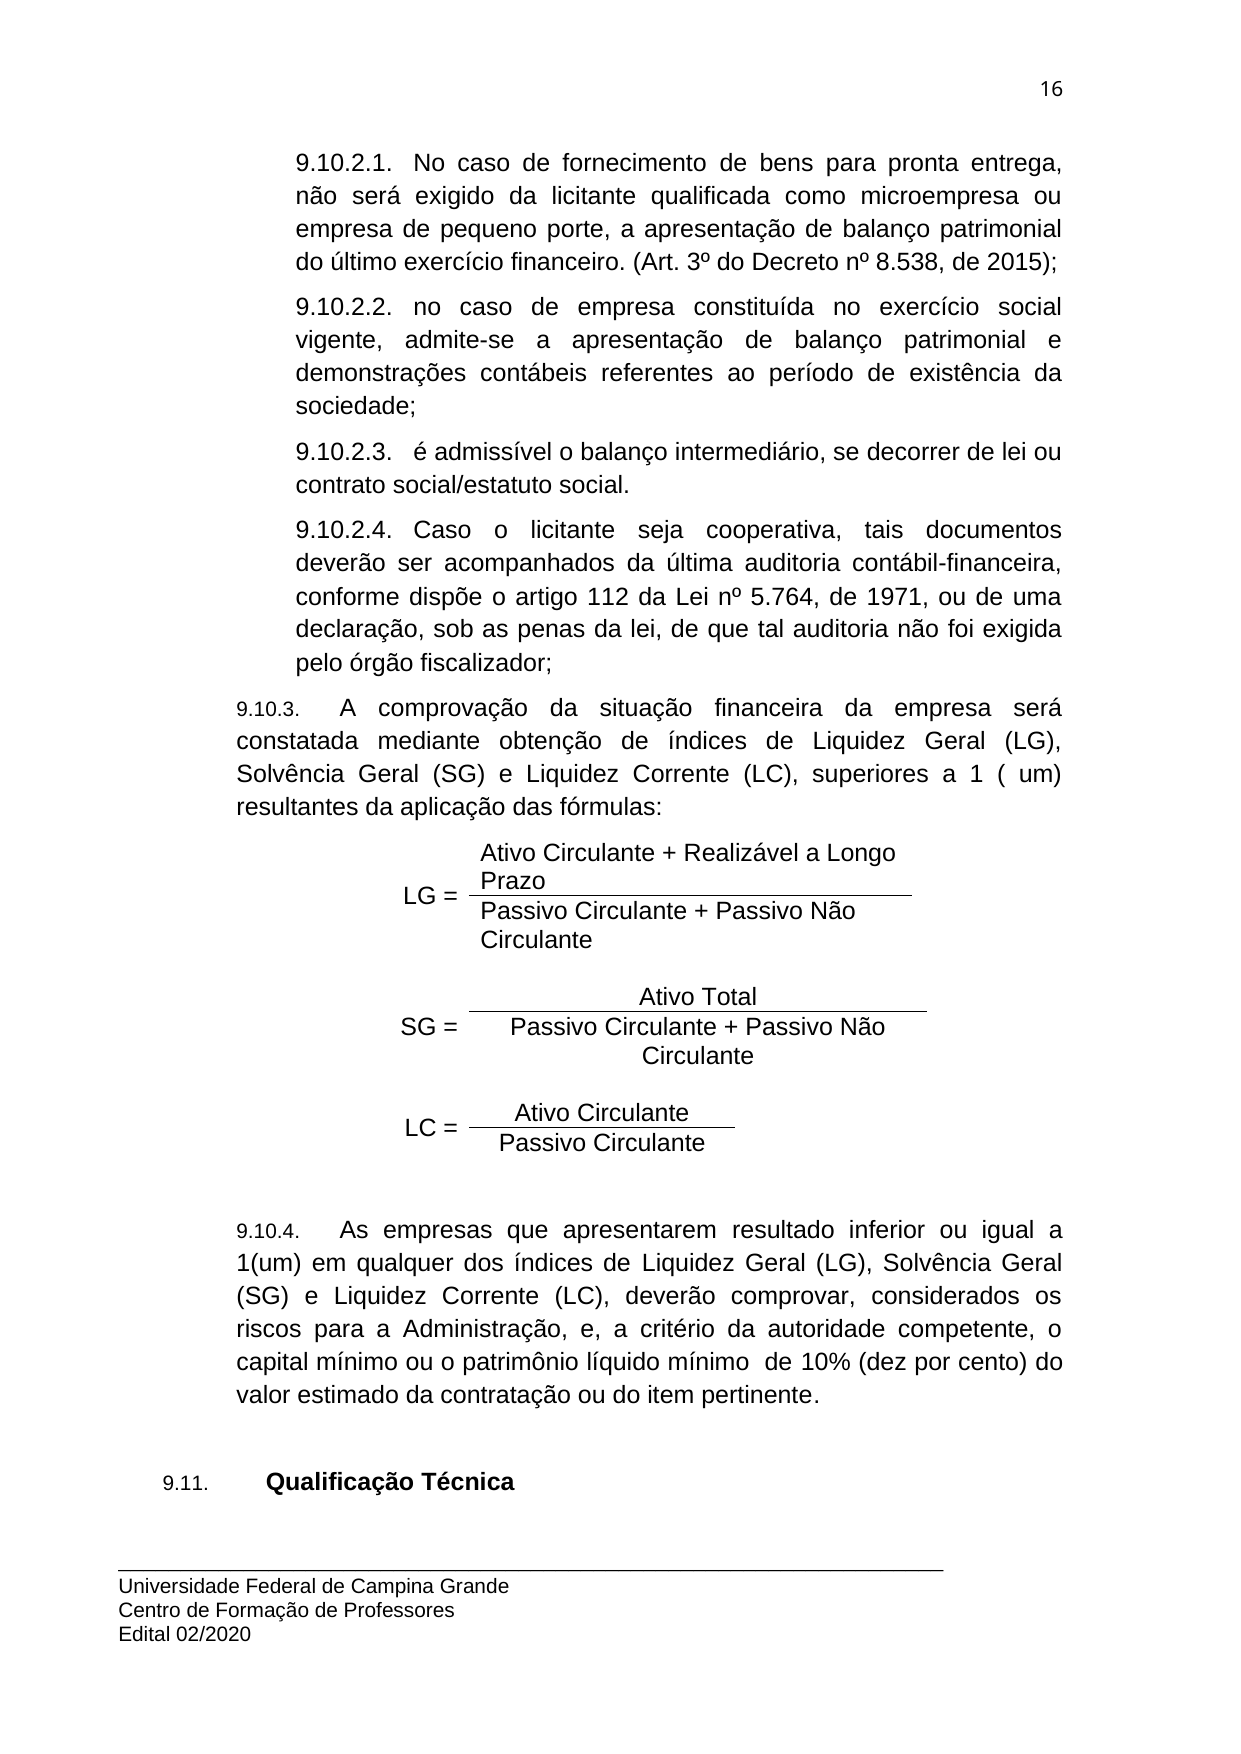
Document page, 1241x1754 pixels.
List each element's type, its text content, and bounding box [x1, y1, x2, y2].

list As empresas que apresentarem resultado inferior ou igual a 1(um) em qualquer dos índices de Liquidez Geral (LG), Solvência Geral (SG) e Liquidez Corrente (LC), deverão comprovar, considerados os riscos para a Administração, e, a critério da autoridade competente, o capital mínimo ou o patrimônio líquido mínimo de 10% (dez por cento) do valor estimado da contratação ou do item pertinente. [236, 1215, 1063, 1409]
list é admissível o balanço intermediário, se decorrer de lei ou contrato social/estatuto social. [295, 437, 1063, 499]
table_header LG = [236, 838, 469, 954]
list Caso o licitante seja cooperativa, tais documentos deverão ser acompanhados da última auditoria contábil-financeira, conforme dispõe o artigo 112 da Lei nº 5.764, de 1971, ou de uma declaração, sob as penas da lei, de que tal auditoria não foi exigida pelo órgão fiscalizador; [295, 515, 1063, 676]
list Qualificação Técnica [162, 1467, 1063, 1496]
table_header Ativo Total [469, 983, 927, 1011]
table_header Ativo Circulante [469, 1099, 735, 1127]
table_cell Passivo Circulante + Passivo Não Circulante [469, 896, 912, 954]
list No caso de fornecimento de bens para pronta entrega, não será exigido da licitante qualificada como microempresa ou empresa de pequeno porte, a apresentação de balanço patrimonial do último exercício financeiro. (Art. 3º do Decreto nº 8.538, de 2015); [295, 148, 1063, 276]
table_header Ativo Circulante + Realizável a Longo Prazo [469, 838, 912, 895]
list no caso de empresa constituída no exercício social vigente, admite-se a apresentação de balanço patrimonial e demonstrações contábeis referentes ao período de existência da sociedade; [295, 292, 1063, 420]
table_cell Passivo Circulante [469, 1128, 735, 1157]
table_cell Passivo Circulante + Passivo Não Circulante [469, 1012, 927, 1070]
table_header SG = [236, 983, 469, 1070]
table_header LC = [236, 1099, 469, 1157]
list A comprovação da situação financeira da empresa será constatada mediante obtenção de índices de Liquidez Geral (LG), Solvência Geral (SG) e Liquidez Corrente (LC), superiores a 1 ( um) resultantes da aplicação das fórmulas: [236, 693, 1063, 821]
